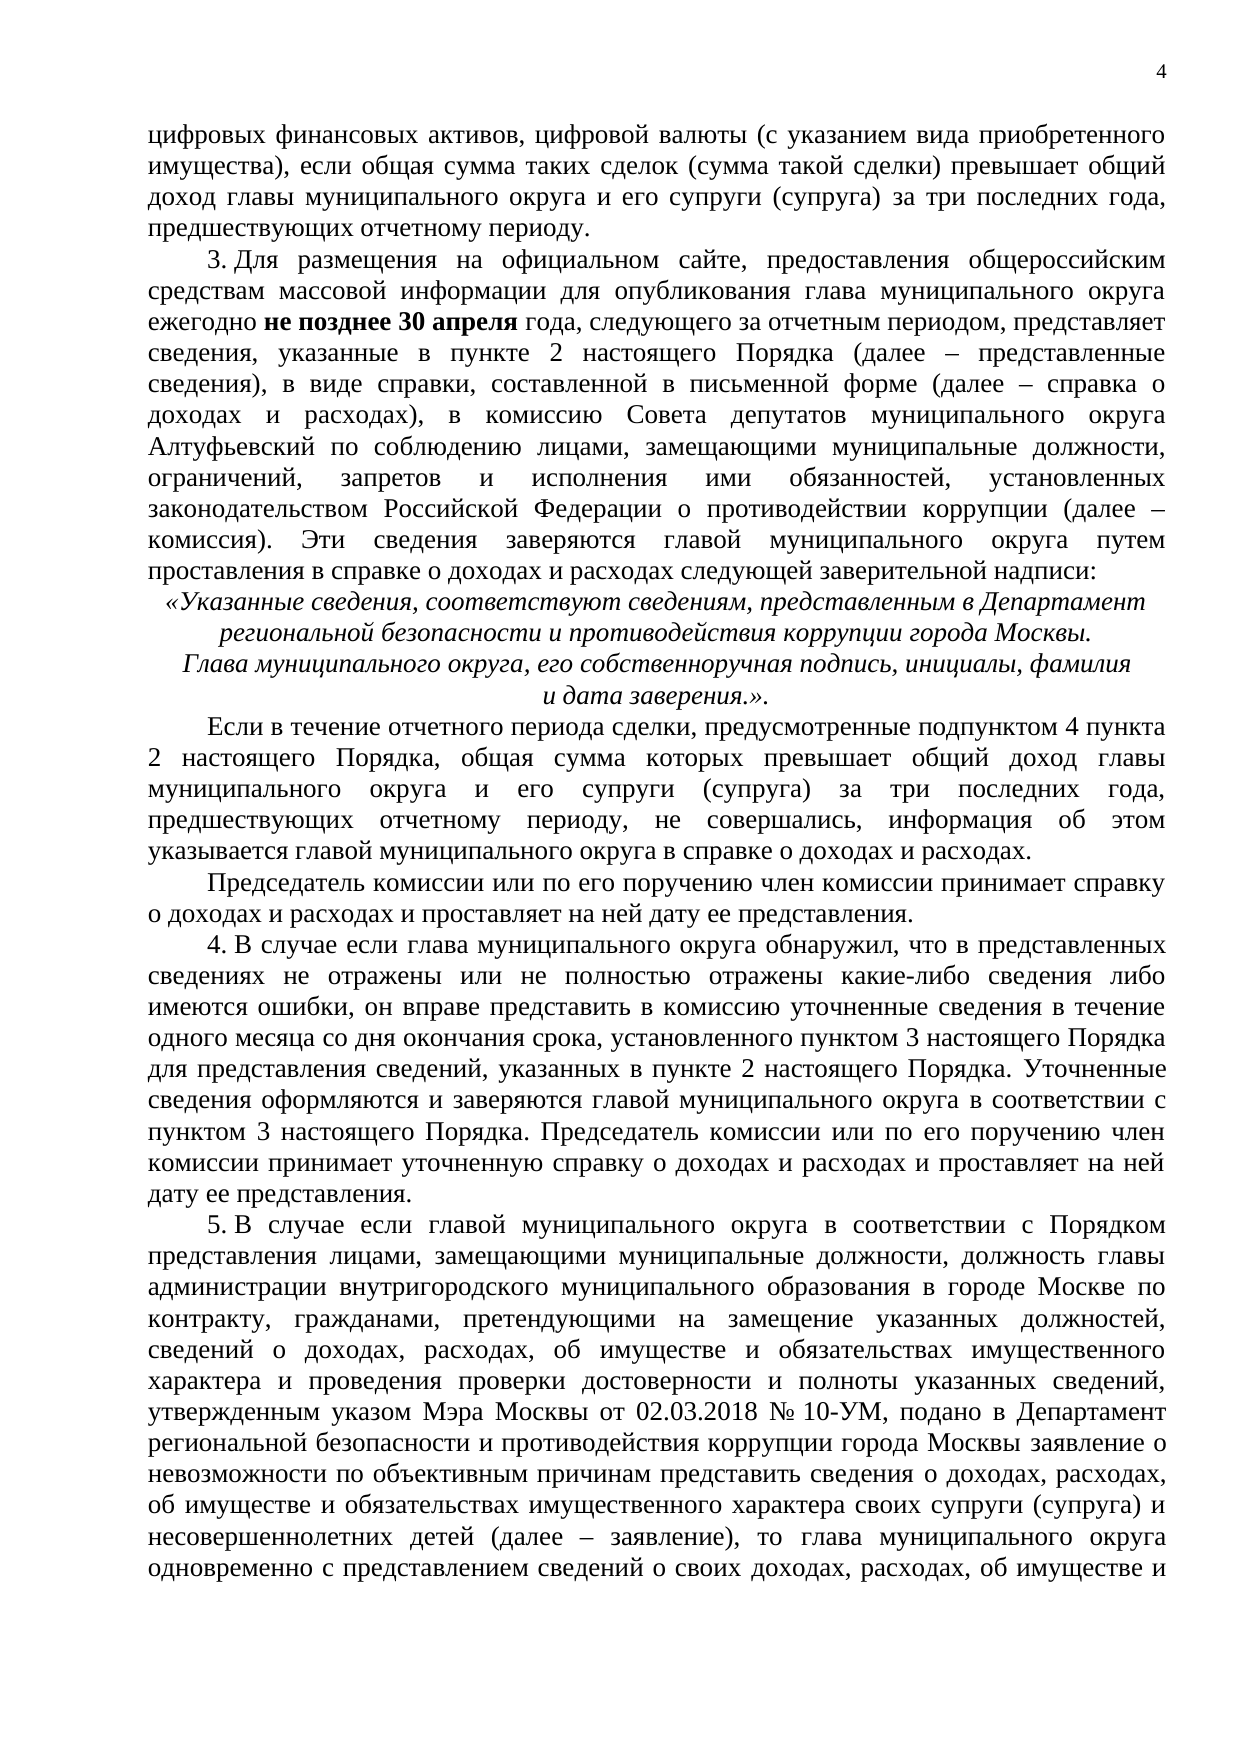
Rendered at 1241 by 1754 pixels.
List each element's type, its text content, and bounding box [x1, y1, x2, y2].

text Глава муниципального округа, его собственноручная подпись, инициалы, фамилия [148, 648, 1167, 679]
text «Указанные сведения, соответствуют сведениям, представленным в Департамент региональной безопасности и противодействия коррупции города Москвы. [148, 585, 1167, 648]
text 4. В случае если глава муниципального округа обнаружил, что в представленных сведениях не отражены или не полностью отражены какие-либо сведения либо имеются ошибки, он вправе представить в комиссию уточненные сведения в течение одного месяца со дня окончания срока, установленного пунктом 3 настоящего Порядка для представления сведений, указанных в пункте 2 настоящего Порядка. Уточненные сведения оформляются и заверяются главой муниципального округа в соответствии с пунктом 3 настоящего Порядка. Председатель комиссии или по его поручению член комиссии принимает уточненную справку о доходах и расходах и проставляет на ней дату ее представления. [148, 928, 1167, 1208]
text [148, 1208, 1167, 1582]
text Если в течение отчетного периода сделки, предусмотренные подпунктом 4 пункта 2 настоящего Порядка, общая сумма которых превышает общий доход главы муниципального округа и его супруги (супруга) за три последних года, предшествующих отчетному периоду, не совершались, информация об этом указывается главой муниципального округа в справке о доходах и расходах. [148, 710, 1167, 866]
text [148, 118, 1167, 243]
text 3. Для размещения на официальном сайте, предоставления общероссийским средствам массовой информации для опубликования глава муниципального округа ежегодно не позднее 30 апреля года, следующего за отчетным периодом, представляет сведения, указанные в пункте 2 настоящего Порядка (далее – представленные сведения), в виде справки, составленной в письменной форме (далее – справка о доходах и расходах), в комиссию Совета депутатов муниципального округа Алтуфьевский по соблюдению лицами, замещающими муниципальные должности, ограничений, запретов и исполнения ими обязанностей, установленных законодательством Российской Федерации о противодействии коррупции (далее – комиссия). Эти сведения заверяются главой муниципального округа путем проставления в справке о доходах и расходах следующей заверительной надписи: [148, 243, 1167, 585]
text и дата заверения.». [148, 679, 1167, 710]
text Председатель комиссии или по его поручению член комиссии принимает справку о доходах и расходах и проставляет на ней дату ее представления. [148, 866, 1167, 928]
